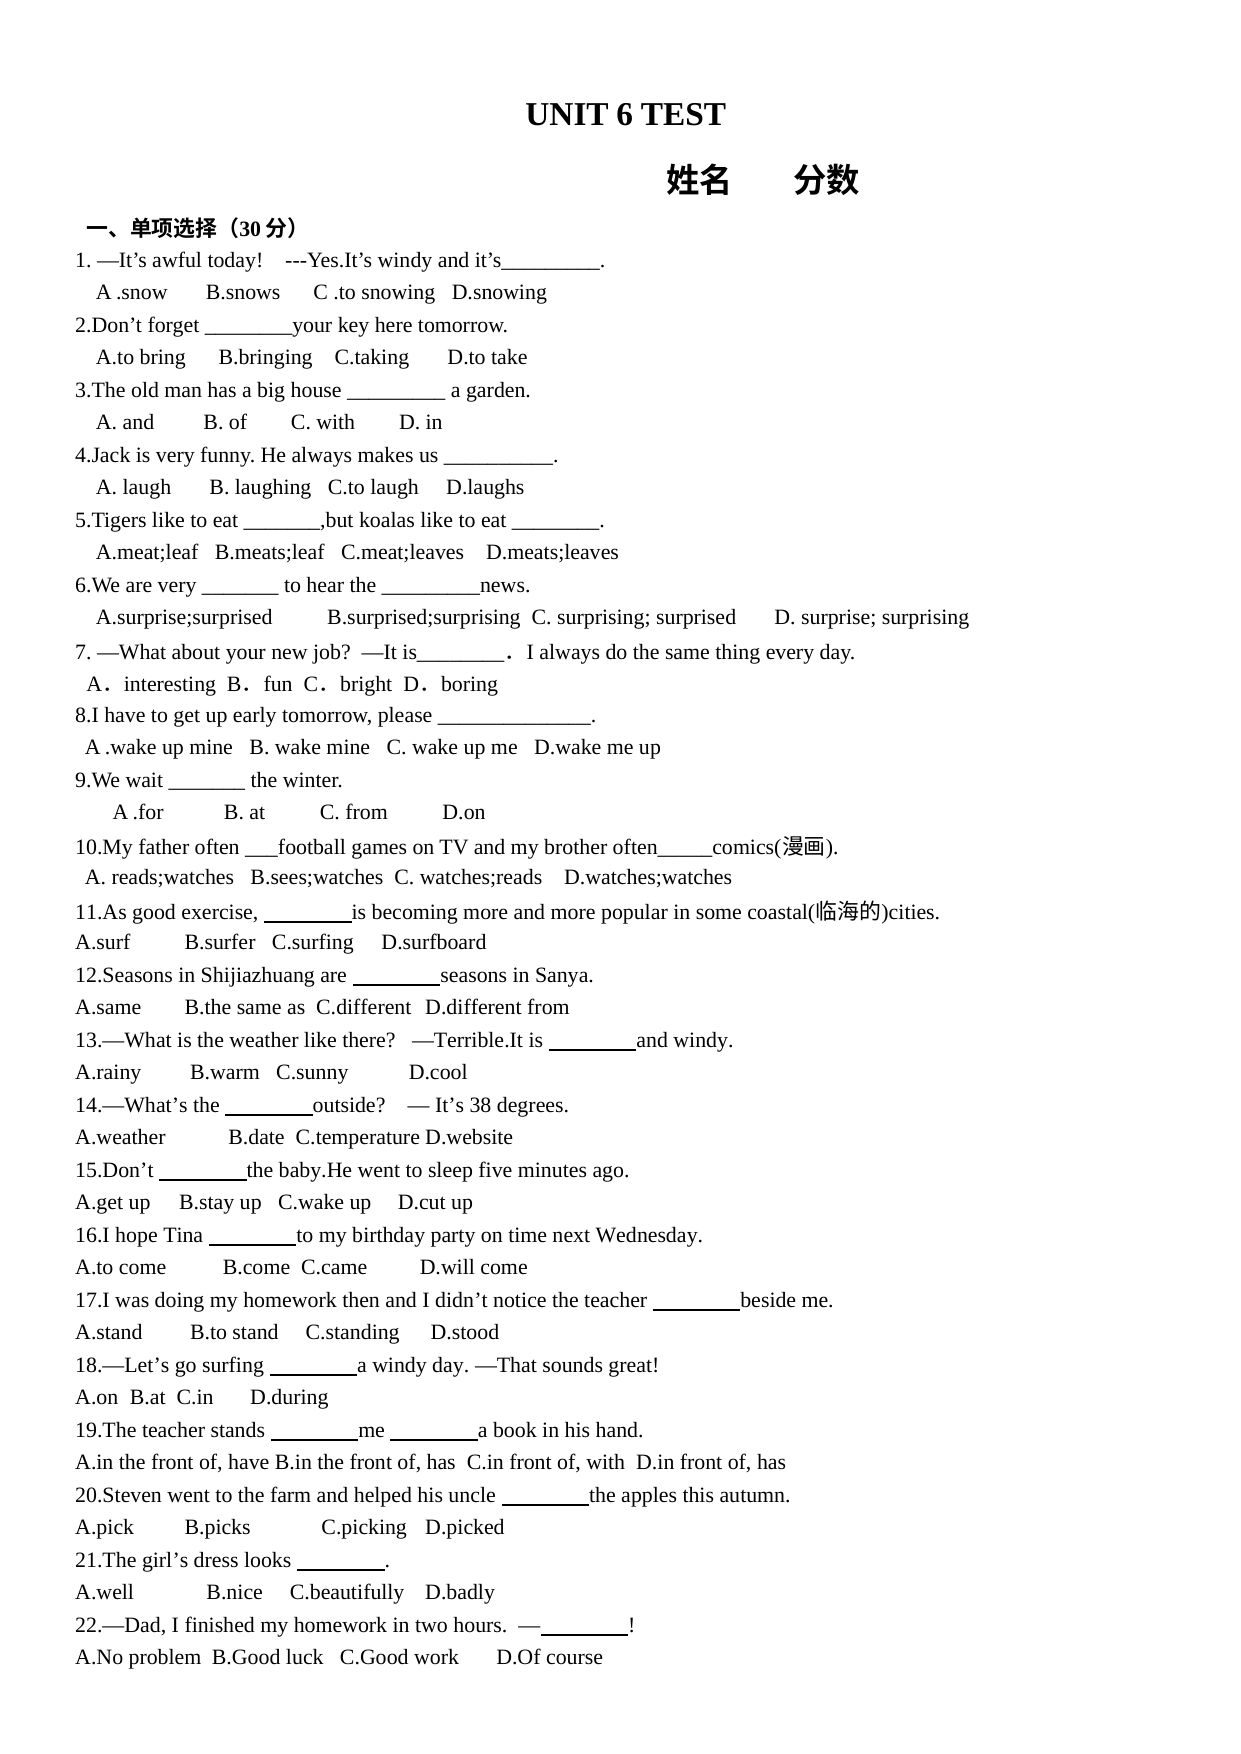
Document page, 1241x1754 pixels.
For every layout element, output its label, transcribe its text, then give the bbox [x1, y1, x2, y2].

text A.on B.at C.in D.during [75, 1381, 1165, 1413]
text A.surprise;surprised B.surprised;surprising C. surprising; surprised D. surprise; surprising [86, 601, 1165, 633]
text 1. —It’s awful today! ---Yes.It’s windy and it’s_________. [75, 243, 1165, 276]
text A．interesting B．fun C．bright D．boring [86, 666, 1165, 698]
text 2.Don’t forget ________your key here tomorrow. [75, 308, 1165, 341]
text 12.Seasons in Shijiazhuang are seasons in Sanya. [75, 958, 1165, 991]
text A .wake up mine B. wake mine C. wake up me D.wake me up [75, 731, 1165, 763]
text A. reads;watches B.sees;watches C. watches;reads D.watches;watches [75, 861, 1165, 893]
text 7. —What about your new job? —It is________．I always do the same thing every day. [75, 633, 1165, 666]
text A .for B. at C. from D.on [75, 796, 1165, 828]
text A.surf B.surfer C.surfing D.surfboard [75, 926, 1165, 958]
text 20.Steven went to the farm and helped his uncle the apples this autumn. [75, 1478, 1165, 1511]
text UNIT 6 TEST [86, 81, 1165, 146]
text 22.—Dad, I finished my homework in two hours. — ! [75, 1608, 1165, 1641]
text 14.—What’s the outside? — It’s 38 degrees. [75, 1088, 1165, 1121]
text 8.I have to get up early tomorrow, please ______________. [75, 698, 1165, 731]
text 10.My father often ___football games on TV and my brother often_____comics(漫画). [75, 828, 1165, 861]
text A. and B. of C. with D. in [86, 406, 1165, 438]
text 19.The teacher stands me a book in his hand. [75, 1413, 1165, 1446]
text 13.—What is the weather like there? —Terrible.It is and windy. [75, 1023, 1165, 1056]
text 9.We wait _______ the winter. [75, 763, 1165, 796]
text 4.Jack is very funny. He always makes us __________. [75, 438, 1165, 471]
text A.in the front of, have B.in the front of, has C.in front of, with D.in front of, has [75, 1446, 1165, 1478]
text A.same B.the same as C.different D.different from [75, 991, 1165, 1023]
text 17.I was doing my homework then and I didn’t notice the teacher beside me. [75, 1283, 1165, 1316]
text 5.Tigers like to eat _______,but koalas like to eat ________. [75, 503, 1165, 536]
text A. laugh B. laughing C.to laugh D.laughs [86, 471, 1165, 503]
text 15.Don’t the baby.He went to sleep five minutes ago. [75, 1153, 1165, 1186]
text 21.The girl’s dress looks . [75, 1543, 1165, 1576]
text A.to come B.come C.came D.will come [75, 1251, 1165, 1283]
text 一、单项选择（30分） [86, 211, 1165, 243]
text A.well B.nice C.beautifully D.badly [75, 1576, 1165, 1608]
text A.rainy B.warm C.sunny D.cool [75, 1056, 1165, 1088]
text 11.As good exercise, is becoming more and more popular in some coastal(临海的)cities. [75, 893, 1165, 926]
text A.get up B.stay up C.wake up D.cut up [75, 1186, 1165, 1218]
text A.pick B.picks C.picking D.picked [75, 1511, 1165, 1543]
text A.stand B.to stand C.standing D.stood [75, 1316, 1165, 1348]
text 6.We are very _______ to hear the _________news. [75, 568, 1165, 601]
text 姓名 分数 [86, 146, 1165, 211]
text A.to bring B.bringing C.taking D.to take [86, 341, 1165, 373]
text A.No problem B.Good luck C.Good work D.Of course [75, 1641, 1165, 1673]
text A.weather B.date C.temperature D.website [75, 1121, 1165, 1153]
text 16.I hope Tina to my birthday party on time next Wednesday. [75, 1218, 1165, 1251]
text 3.The old man has a big house _________ a garden. [75, 373, 1165, 406]
text A.meat;leaf B.meats;leaf C.meat;leaves D.meats;leaves [86, 536, 1165, 568]
text 18.—Let’s go surfing a windy day. —That sounds great! [75, 1348, 1165, 1381]
text A .snow B.snows C .to snowing D.snowing [86, 276, 1165, 308]
